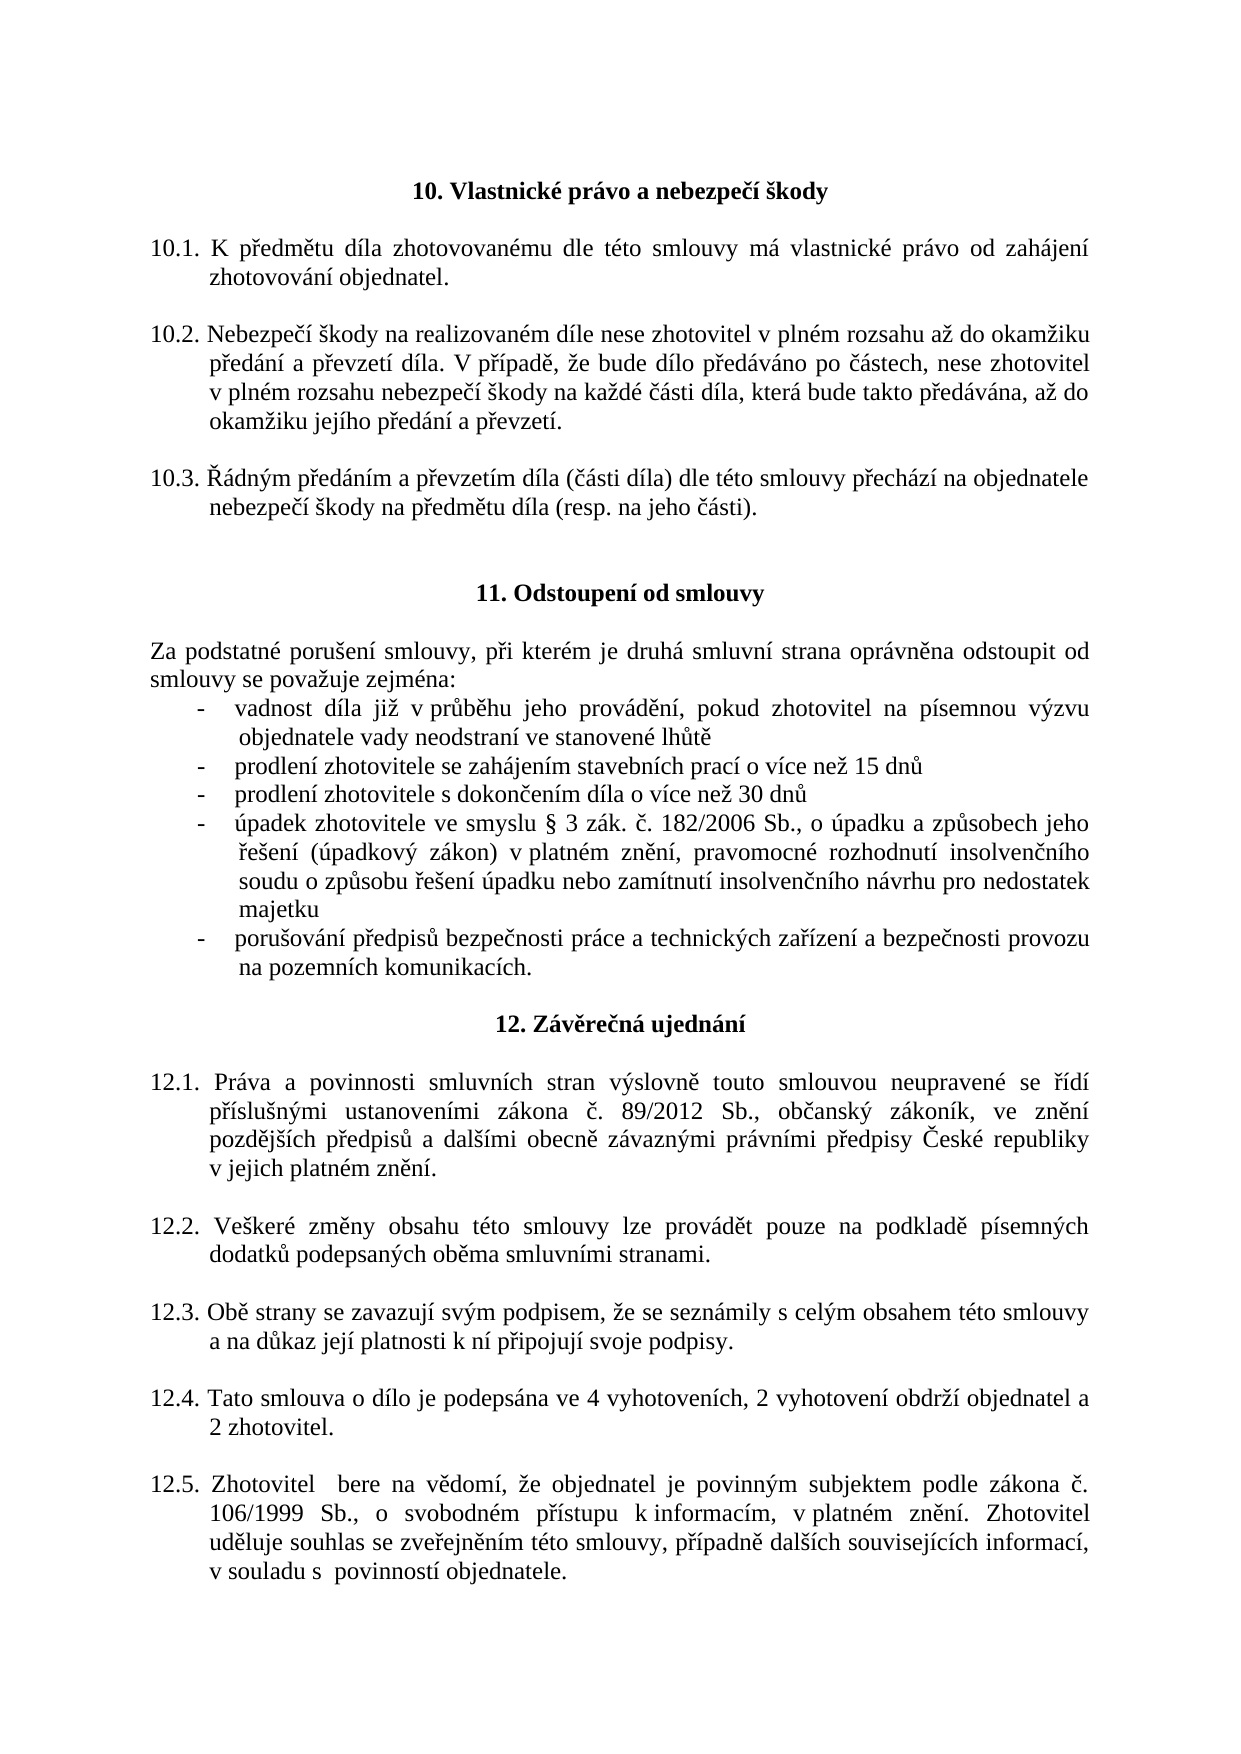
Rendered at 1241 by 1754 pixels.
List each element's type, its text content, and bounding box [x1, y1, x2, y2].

text 12.5. Zhotovitel bere na vědomí, že objednatel je povinným subjektem podle zákona č. 106/1999 Sb., o svobodném přístupu k informacím, v platném znění. Zhotovitel uděluje souhlas se zveřejněním této smlouvy, případně dalších souvisejících informací, v souladu s povinností objednatele. [150, 1469, 1090, 1584]
text 12.2. Veškeré změny obsahu této smlouvy lze provádět pouze na podkladě písemných dodatků podepsaných oběma smluvními stranami. [150, 1211, 1090, 1268]
list vadnost díla již v průběhu jeho provádění, pokud zhotovitel na písemnou výzvu objednatele vady neodstraní ve stanovené lhůtě [197, 693, 1090, 751]
list prodlení zhotovitele s dokončením díla o více než 30 dnů [197, 779, 1090, 808]
text 10.1. K předmětu díla zhotovovanému dle této smlouvy má vlastnické právo od zahájení zhotovování objednatel. [150, 233, 1090, 291]
list porušování předpisů bezpečnosti práce a technických zařízení a bezpečnosti provozu na pozemních komunikacích. [197, 923, 1090, 981]
text 10. Vlastnické právo a nebezpečí škody [150, 176, 1090, 204]
text Za podstatné porušení smlouvy, při kterém je druhá smluvní strana oprávněna odstoupit od smlouvy se považuje zejména: [150, 636, 1090, 693]
list prodlení zhotovitele se zahájením stavebních prací o více než 15 dnů [197, 751, 1090, 779]
text 10.2. Nebezpečí škody na realizovaném díle nese zhotovitel v plném rozsahu až do okamžiku předání a převzetí díla. V případě, že bude dílo předáváno po částech, nese zhotovitel v plném rozsahu nebezpečí škody na každé části díla, která bude takto předávána, až do okamžiku jejího předání a převzetí. [150, 319, 1090, 434]
text 12. Závěrečná ujednání [150, 1009, 1090, 1038]
list úpadek zhotovitele ve smyslu § 3 zák. č. 182/2006 Sb., o úpadku a způsobech jeho řešení (úpadkový zákon) v platném znění, pravomocné rozhodnutí insolvenčního soudu o způsobu řešení úpadku nebo zamítnutí insolvenčního návrhu pro nedostatek majetku [197, 808, 1090, 923]
text 12.1. Práva a povinnosti smluvních stran výslovně touto smlouvou neupravené se řídí příslušnými ustanoveními zákona č. 89/2012 Sb., občanský zákoník, ve znění pozdějších předpisů a dalšími obecně závaznými právními předpisy České republiky v jejich platném znění. [150, 1067, 1090, 1182]
text 10.3. Řádným předáním a převzetím díla (části díla) dle této smlouvy přechází na objednatele nebezpečí škody na předmětu díla (resp. na jeho části). [150, 463, 1090, 521]
text 12.3. Obě strany se zavazují svým podpisem, že se seznámily s celým obsahem této smlouvy a na důkaz její platnosti k ní připojují svoje podpisy. [150, 1297, 1090, 1354]
text 11. Odstoupení od smlouvy [150, 578, 1090, 607]
text 12.4. Tato smlouva o dílo je podepsána ve 4 vyhotoveních, 2 vyhotovení obdrží objednatel a 2 zhotovitel. [150, 1383, 1090, 1441]
